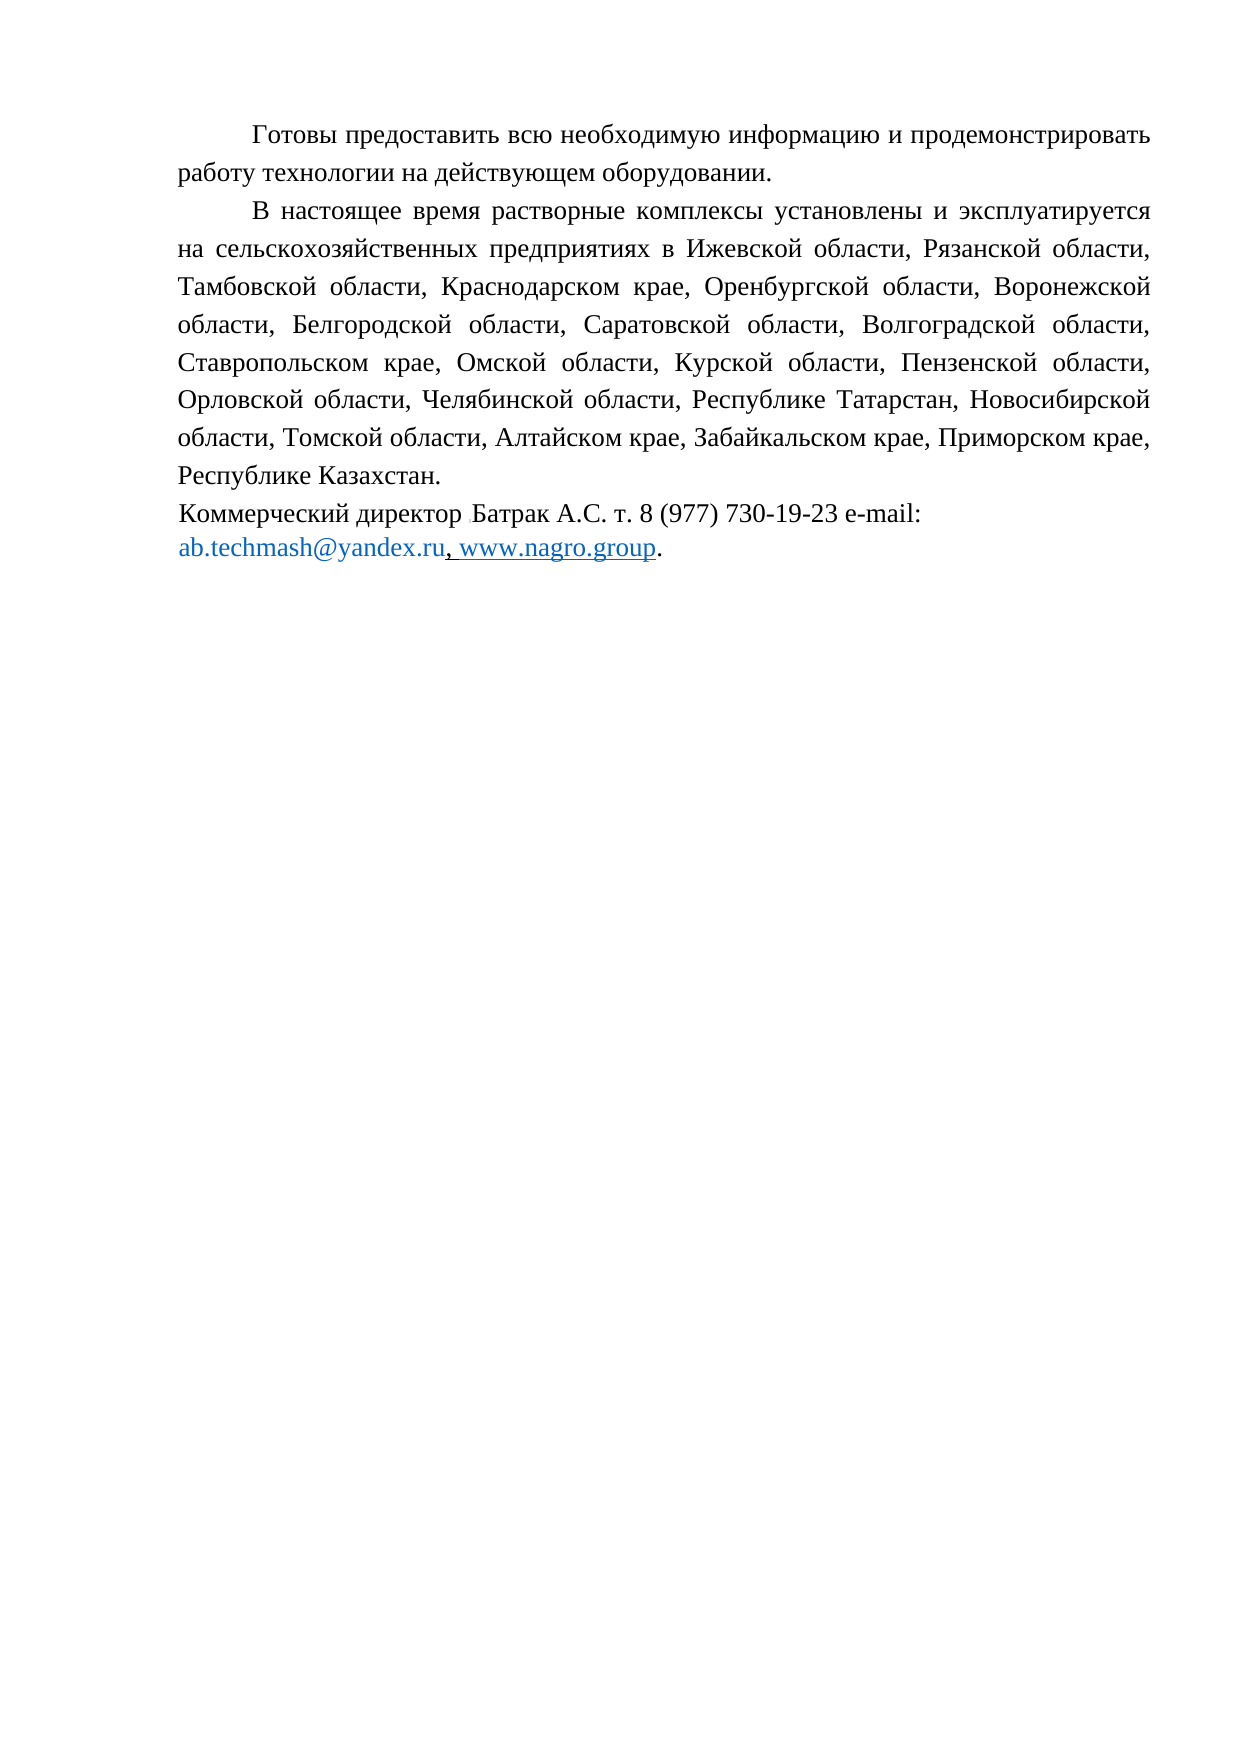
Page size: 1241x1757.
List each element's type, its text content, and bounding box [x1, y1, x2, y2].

text Готовы предоставить всю необходимую информацию и продемонстрировать работу технологии на действующем оборудовании. [177, 118, 1152, 187]
text В настоящее время растворные комплексы установлены и эксплуатируется на сельскохозяйственных предприятиях в Ижевской области, Рязанской области, Тамбовской области, Краснодарском крае, Оренбургской области, Воронежской области, Белгородской области, Саратовской области, Волгоградской области, Ставропольском крае, Омской области, Курской области, Пензенской области, Орловской области, Челябинской области, Республике Татарстан, Новосибирской области, Томской области, Алтайском крае, Забайкальском крае, Приморском крае, Республике Казахстан. [177, 194, 1152, 491]
text Коммерческий директор Батрак А.С. т. 8 (977) 730-19-23 e-mail: ab.techmash@yandex.ru, www.nagro.group. [178, 497, 1106, 563]
